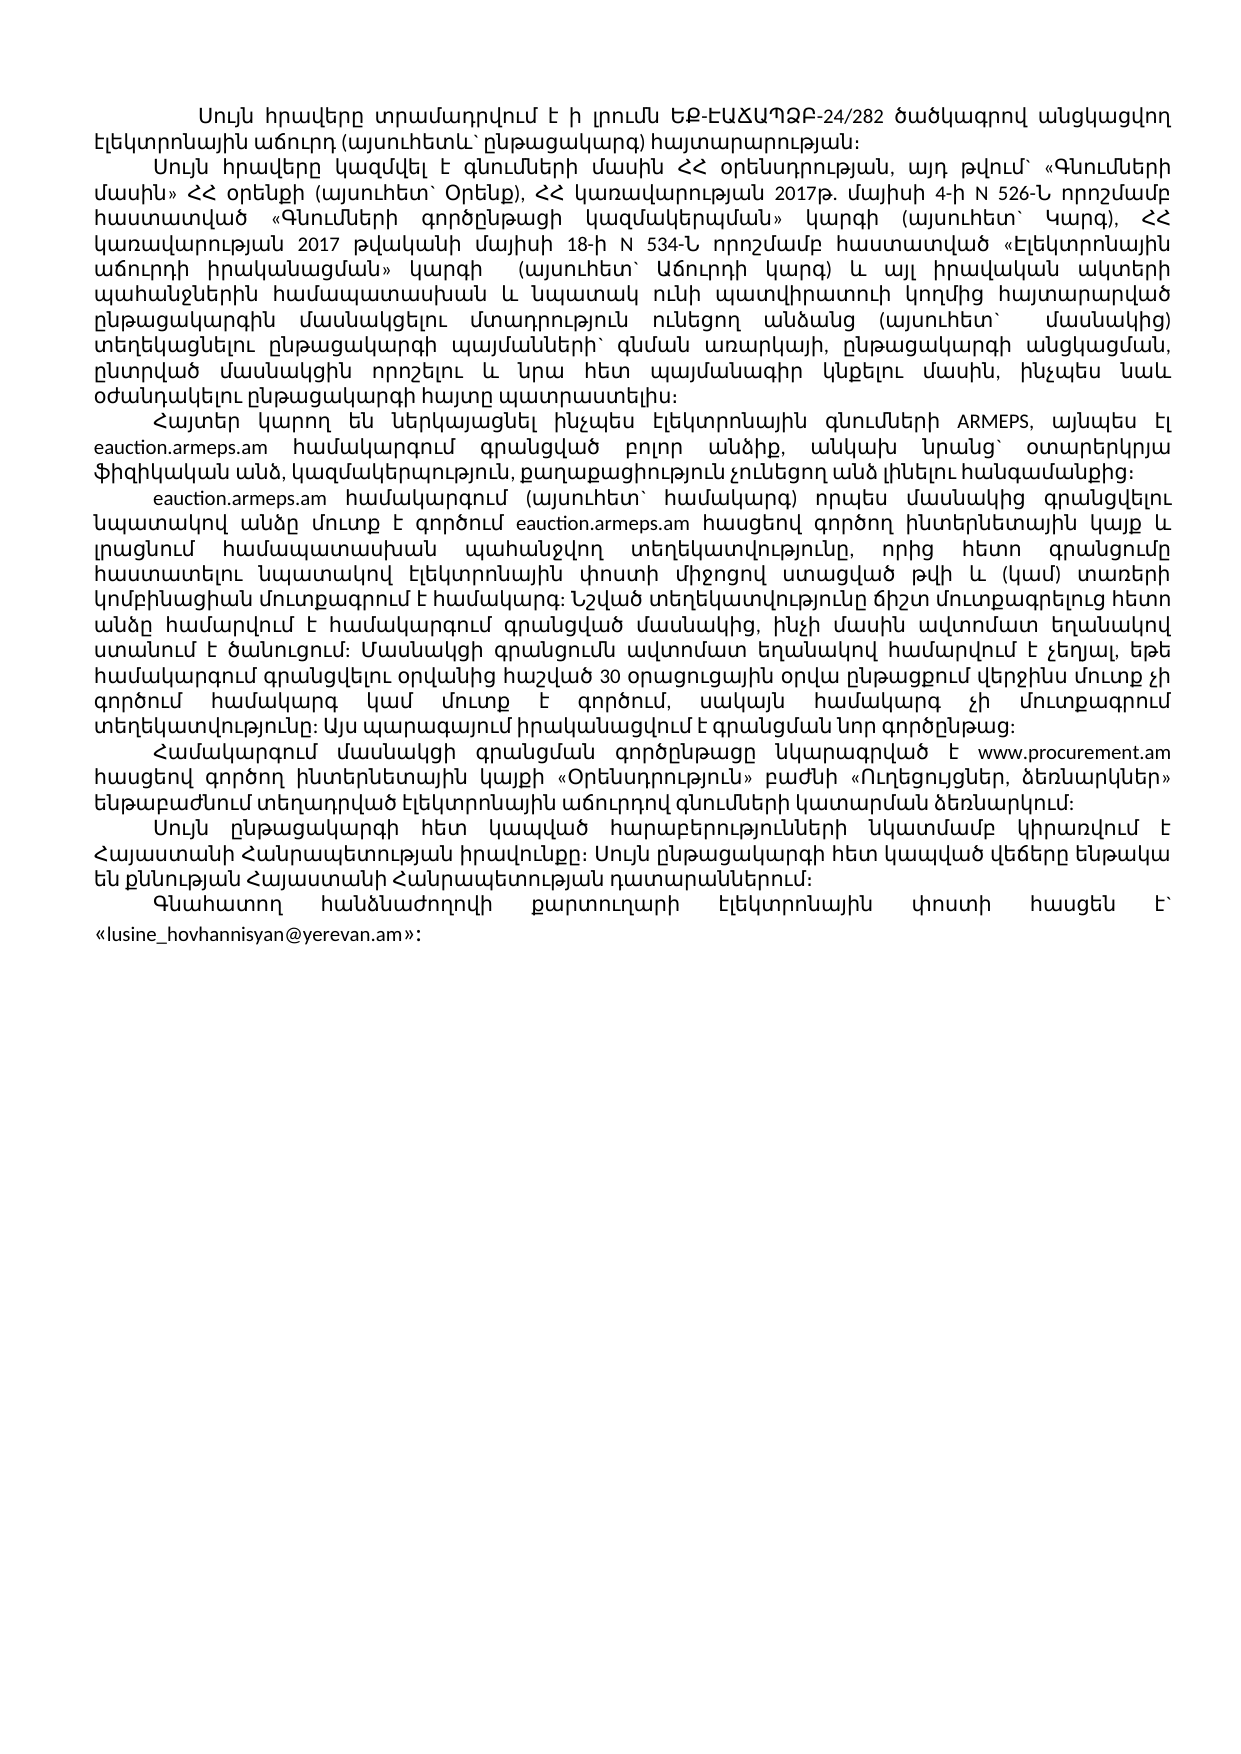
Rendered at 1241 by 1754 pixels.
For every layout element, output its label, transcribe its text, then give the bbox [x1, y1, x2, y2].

text Հայտեր կարող են ներկայացնել ինչպես էլեկտրոնային գնումների ARMEPS, այնպես էլ eauction.armeps.am համակարգում գրանցված բոլոր անձիք, անկախ նրանց` օտարերկրյա ֆիզիկական անձ, կազմակերպություն, քաղաքացիություն չունեցող անձ լինելու հանգամանքից։ [94, 409, 1171, 485]
text eauction.armeps.am համակարգում (այսուհետ` համակարգ) որպես մասնակից գրանցվելու նպատակով անձը մուտք է գործում eauction.armeps.am հասցեով գործող ինտերնետային կայք և լրացնում համապատասխան պահանջվող տեղեկատվությունը, որից հետո գրանցումը հաստատելու նպատակով էլեկտրոնային փոստի միջոցով ստացված թվի և (կամ) տառերի կոմբինացիան մուտքագրում է համակարգ: Նշված տեղեկատվությունը ճիշտ մուտքագրելուց հետո անձը համարվում է համակարգում գրանցված մասնակից, ինչի մասին ավտոմատ եղանակով ստանում է ծանուցում: Մասնակցի գրանցումն ավտոմատ եղանակով համարվում է չեղյալ, եթե համակարգում գրանցվելու օրվանից հաշված 30 օրացուցային օրվա ընթացքում վերջինս մուտք չի գործում համակարգ կամ մուտք է գործում, սակայն համակարգ չի մուտքագրում տեղեկատվությունը: Այս պարագայում իրականացվում է գրանցման նոր գործընթաց: [94, 485, 1171, 739]
text Սույն ընթացակարգի հետ կապված հարաբերությունների նկատմամբ կիրառվում է Հայաստանի Հանրապետության իրավունքը։ Սույն ընթացակարգի հետ կապված վեճերը ենթակա են քննության Հայաստանի Հանրապետության դատարաններում։ [94, 815, 1171, 892]
text Սույն հրավերը կազմվել է գնումների մասին ՀՀ օրենսդրության, այդ թվում` «Գնումների մասին» ՀՀ օրենքի (այսուհետ` Օրենք), ՀՀ կառավարության 2017թ. մայիսի 4-ի N 526-Ն որոշմամբ հաստատված «Գնումների գործընթացի կազմակերպման» կարգի (այսուհետ` Կարգ), ՀՀ կառավարության 2017 թվականի մայիսի 18-ի N 534-Ն որոշմամբ հաստատված «Էլեկտրոնային աճուրդի իրականացման» կարգի (այսուհետ` Աճուրդի կարգ) և այլ իրավական ակտերի պահանջներին համապատասխան և նպատակ ունի պատվիրատուի կողմից հայտարարված ընթացակարգին մասնակցելու մտադրություն ունեցող անձանց (այսուհետ` մասնակից) տեղեկացնելու ընթացակարգի պայմանների` գնման առարկայի, ընթացակարգի անցկացման, ընտրված մասնակցին որոշելու և նրա հետ պայմանագիր կնքելու մասին, ինչպես նաև օժանդակելու ընթացակարգի հայտը պատրաստելիս։ [94, 154, 1171, 409]
text Սույն հրավերը տրամադրվում է ի լրումն ԵՔ-ԷԱՃԱՊՁԲ-24/282 ծածկագրով անցկացվող էլեկտրոնային աճուրդ (այսուհետև` ընթացակարգ) հայտարարության։ [94, 104, 1171, 154]
text Համակարգում մասնակցի գրանցման գործընթացը նկարագրված է www.procurement.am հասցեով գործող ինտերնետային կայքի «Օրենսդրություն» բաժնի «Ուղեցույցներ, ձեռնարկներ» ենթաբաժնում տեղադրված էլեկտրոնային աճուրդով գնումների կատարման ձեռնարկում: [94, 739, 1171, 815]
text Գնահատող հանձնաժողովի քարտուղարի էլեկտրոնային փոստի հասցեն է` «lusine_hovhannisyan@yerevan.am»: [94, 892, 1171, 948]
